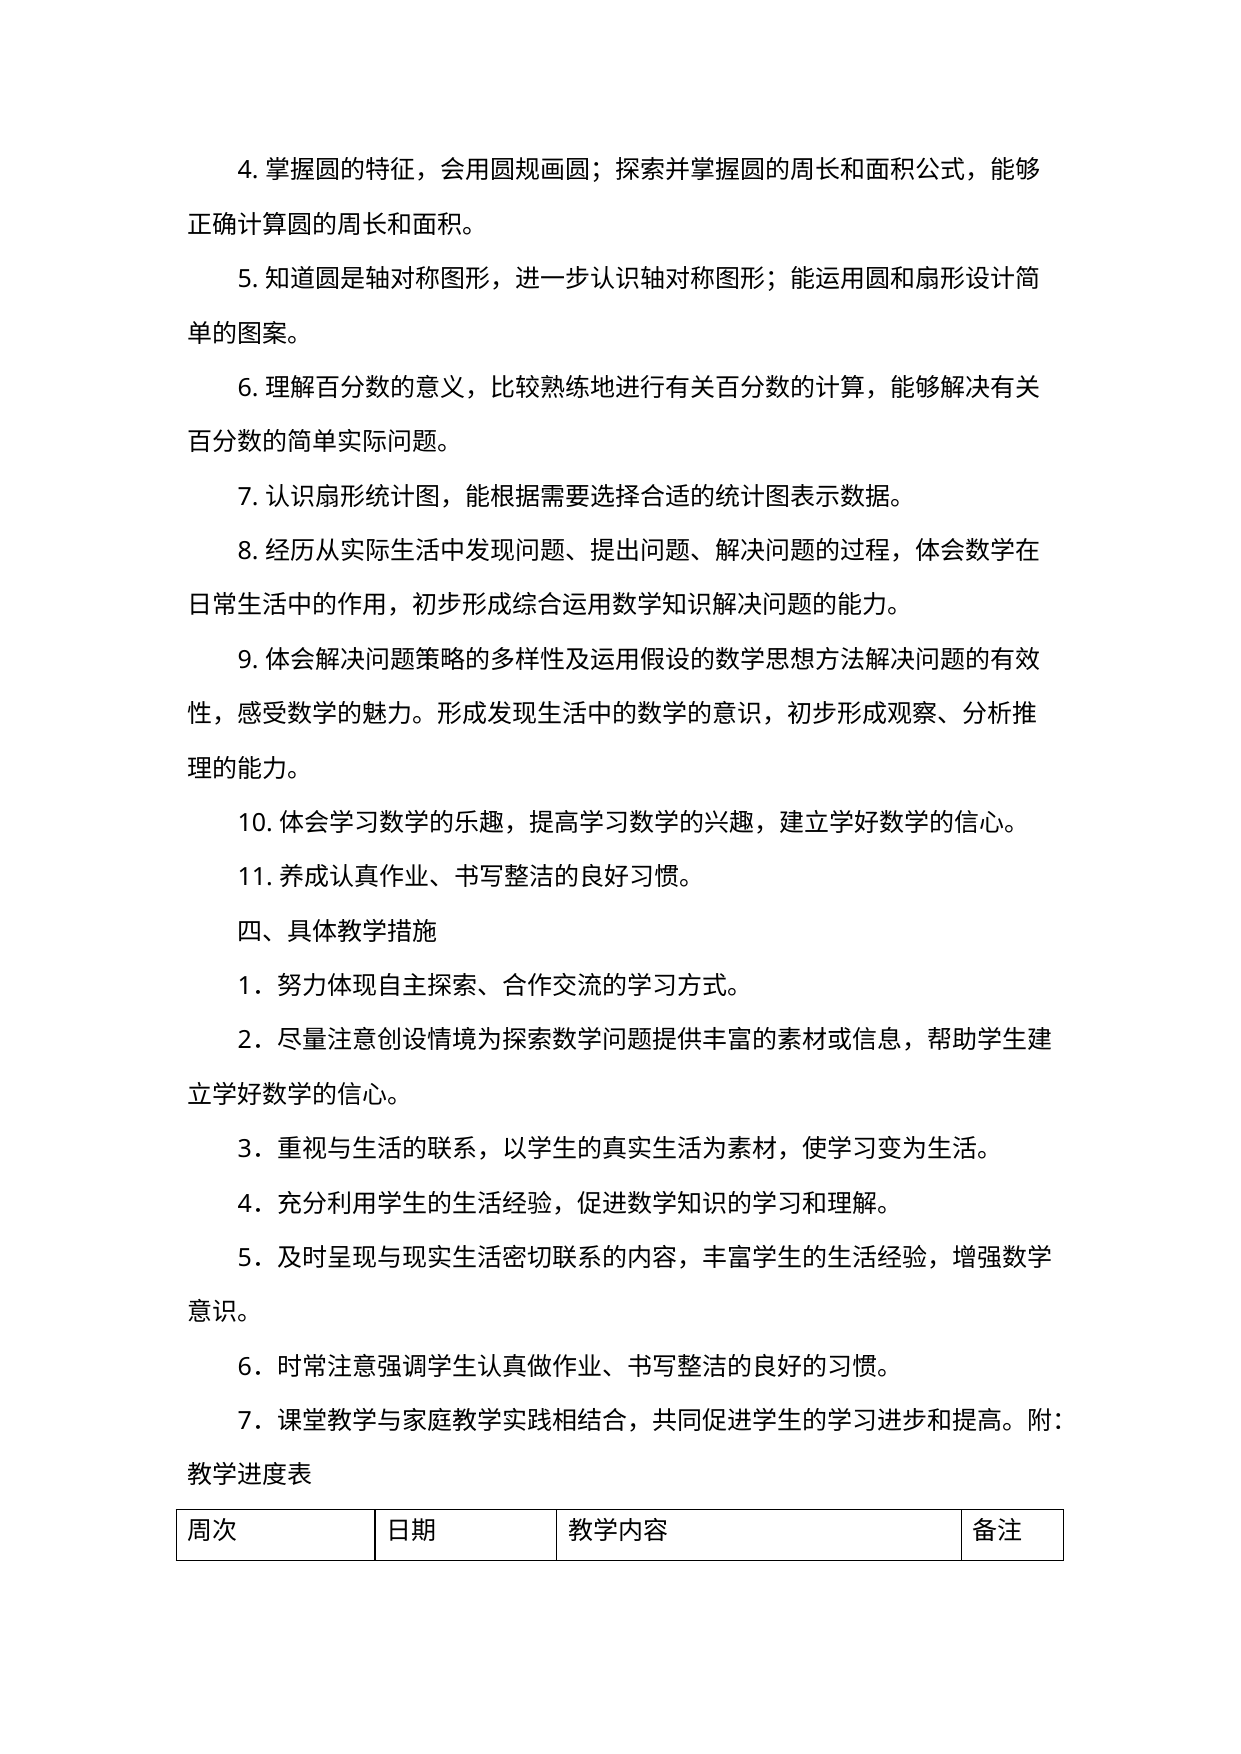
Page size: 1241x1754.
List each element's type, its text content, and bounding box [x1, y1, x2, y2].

text 6. 理解百分数的意义，比较熟练地进行有关百分数的计算，能够解决有关百分数的简单实际问题。 [187, 367, 1053, 458]
table_header 日期 [376, 1510, 556, 1560]
text 9. 体会解决问题策略的多样性及运用假设的数学思想方法解决问题的有效性，感受数学的魅力。形成发现生活中的数学的意识，初步形成观察、分析推理的能力。 [187, 639, 1053, 784]
table_header 教学内容 [557, 1510, 961, 1560]
text 5. 知道圆是轴对称图形，进一步认识轴对称图形；能运用圆和扇形设计简单的图案。 [187, 259, 1053, 349]
text 1．努力体现自主探索、合作交流的学习方式。 [187, 966, 1053, 1002]
text 2．尽量注意创设情境为探索数学问题提供丰富的素材或信息，帮助学生建立学好数学的信心。 [187, 1020, 1053, 1111]
text 3．重视与生活的联系，以学生的真实生活为素材，使学习变为生活。 [187, 1129, 1053, 1165]
text 11. 养成认真作业、书写整洁的良好习惯。 [187, 857, 1053, 893]
text 7. 认识扇形统计图，能根据需要选择合适的统计图表示数据。 [187, 476, 1053, 512]
table_header 周次 [177, 1510, 374, 1560]
text 10. 体会学习数学的乐趣，提高学习数学的兴趣，建立学好数学的信心。 [187, 802, 1053, 839]
text 6．时常注意强调学生认真做作业、书写整洁的良好的习惯。 [187, 1346, 1053, 1382]
table_header 备注 [962, 1510, 1063, 1560]
text 8. 经历从实际生活中发现问题、提出问题、解决问题的过程，体会数学在日常生活中的作用，初步形成综合运用数学知识解决问题的能力。 [187, 531, 1053, 621]
text 4．充分利用学生的生活经验，促进数学知识的学习和理解。 [187, 1183, 1053, 1219]
text 四、具体教学措施 [187, 911, 1053, 947]
text 7．课堂教学与家庭教学实践相结合，共同促进学生的学习进步和提高。附：教学进度表 [187, 1401, 1053, 1491]
text 4. 掌握圆的特征，会用圆规画圆；探索并掌握圆的周长和面积公式，能够正确计算圆的周长和面积。 [187, 150, 1053, 241]
text 5．及时呈现与现实生活密切联系的内容，丰富学生的生活经验，增强数学意识。 [187, 1237, 1053, 1328]
